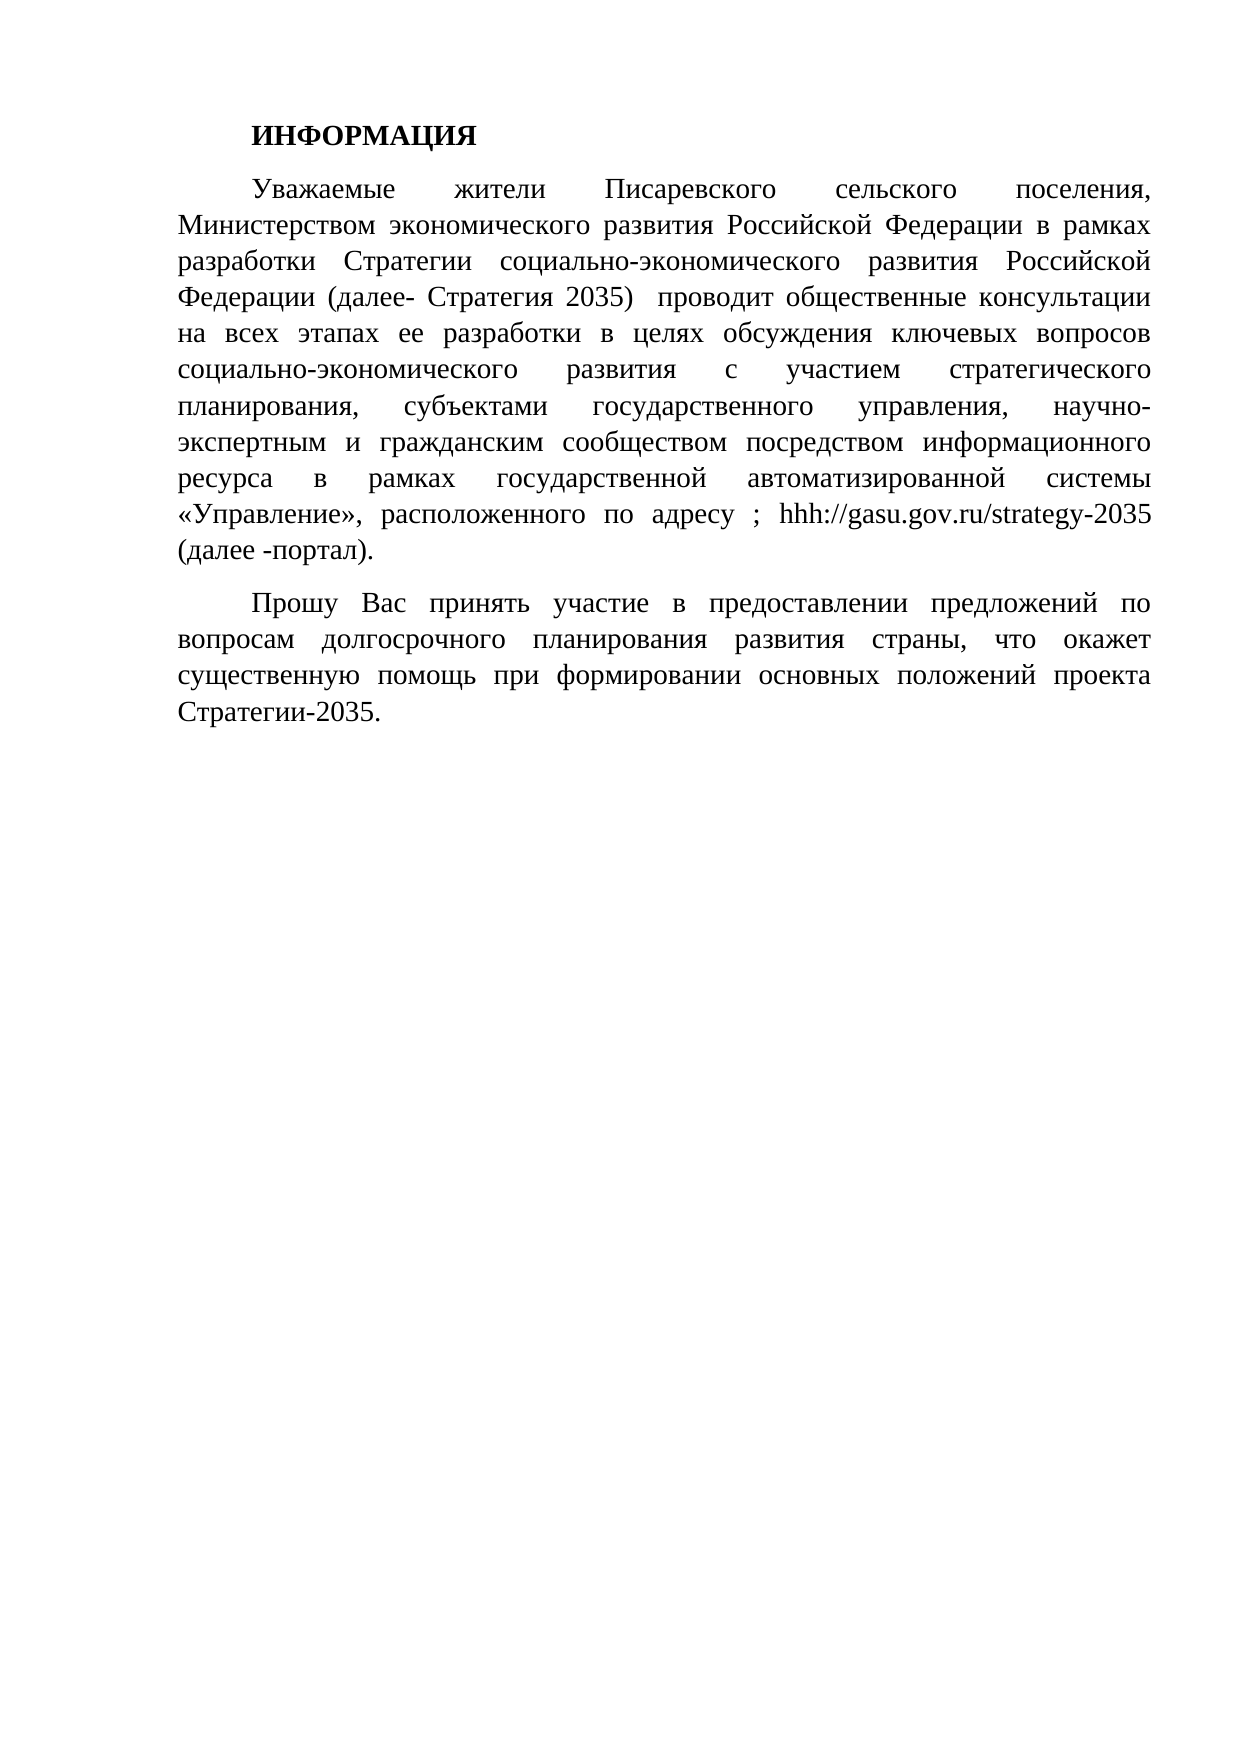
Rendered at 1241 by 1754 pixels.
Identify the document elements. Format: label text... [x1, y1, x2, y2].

text Уважаемые жители Писаревского сельского поселения, Министерством экономического развития Российской Федерации в рамках разработки Стратегии социально-экономического развития Российской Федерации (далее- Стратегия 2035) проводит общественные консультации на всех этапах ее разработки в целях обсуждения ключевых вопросов социально-экономического развития с участием стратегического планирования, субъектами государственного управления, научно-экспертным и гражданским сообществом посредством информационного ресурса в рамках государственной автоматизированной системы «Управление», расположенного по адресу ; hhh://gasu.gov.ru/strategy-2035 (далее -портал). [177, 171, 1152, 566]
text ИНФОРМАЦИЯ [177, 118, 1152, 152]
text Прошу Вас принять участие в предоставлении предложений по вопросам долгосрочного планирования развития страны, что окажет существенную помощь при формировании основных положений проекта Стратегии-2035. [177, 585, 1152, 727]
